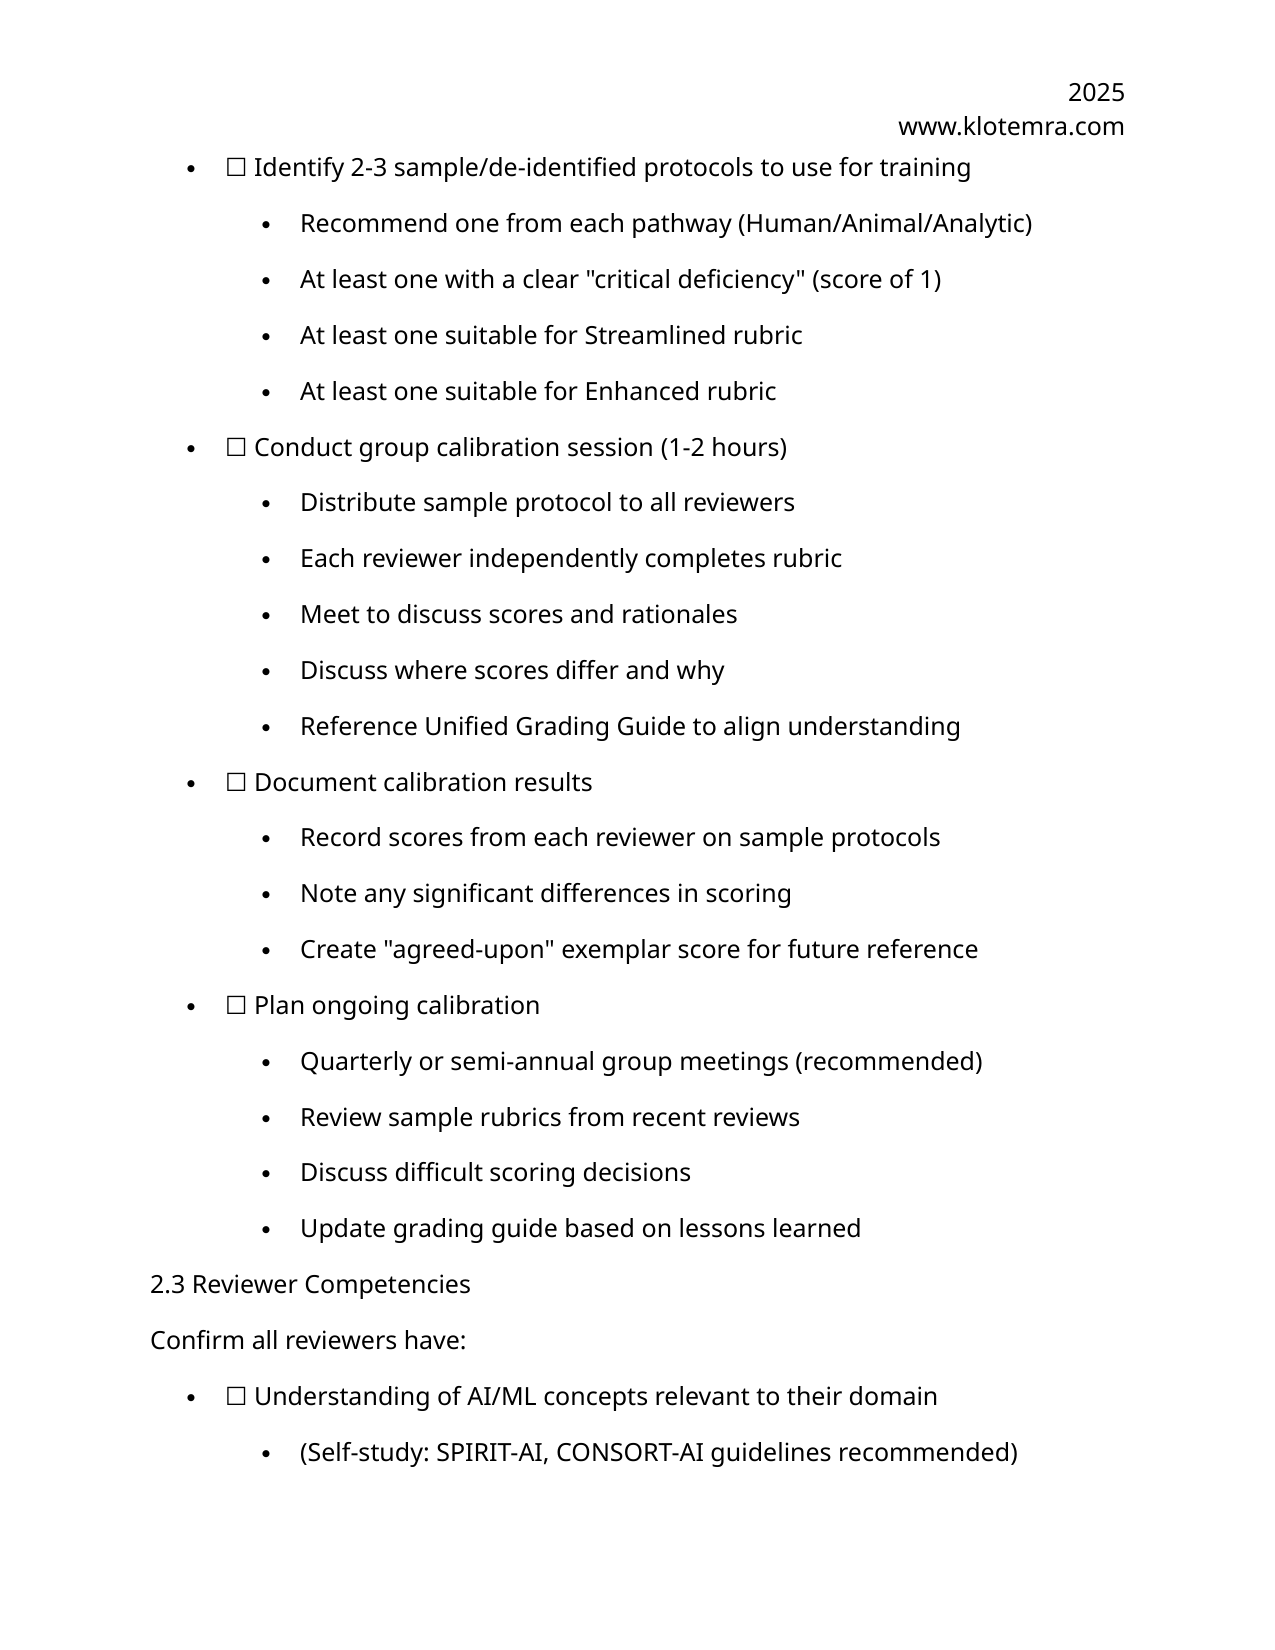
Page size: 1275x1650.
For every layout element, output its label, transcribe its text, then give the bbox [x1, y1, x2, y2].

text Confirm all reviewers have: [150, 1322, 1125, 1357]
list ☐ Identify 2-3 sample/de-identified protocols to use for training [187, 150, 1125, 184]
list ☐ Understanding of AI/ML concepts relevant to their domain [187, 1378, 1125, 1412]
list ☐ Plan ongoing calibration [187, 987, 1125, 1022]
list Update grading guide based on lessons learned [262, 1211, 1125, 1245]
list Discuss difficult scoring decisions [262, 1155, 1125, 1189]
list Quarterly or semi-annual group meetings (recommended) [262, 1043, 1125, 1077]
text 2.3 Reviewer Competencies [150, 1267, 1125, 1301]
list Discuss where scores differ and why [262, 652, 1125, 687]
list Create "agreed-upon" exemplar score for future reference [262, 932, 1125, 966]
list Recommend one from each pathway (Human/Animal/Analytic) [262, 206, 1125, 240]
list (Self-study: SPIRIT-AI, CONSORT-AI guidelines recommended) [262, 1434, 1125, 1468]
list Reference Unified Grading Guide to align understanding [262, 708, 1125, 742]
list Each reviewer independently completes rubric [262, 541, 1125, 575]
list Review sample rubrics from recent reviews [262, 1099, 1125, 1133]
list Record scores from each reviewer on sample protocols [262, 820, 1125, 854]
list Distribute sample protocol to all reviewers [262, 485, 1125, 519]
list Note any significant differences in scoring [262, 876, 1125, 910]
list ☐ Document calibration results [187, 764, 1125, 798]
list Meet to discuss scores and rationales [262, 597, 1125, 631]
list ☐ Conduct group calibration session (1-2 hours) [187, 429, 1125, 463]
list At least one suitable for Streamlined rubric [262, 317, 1125, 352]
list At least one with a clear "critical deficiency" (score of 1) [262, 262, 1125, 296]
list At least one suitable for Enhanced rubric [262, 373, 1125, 407]
